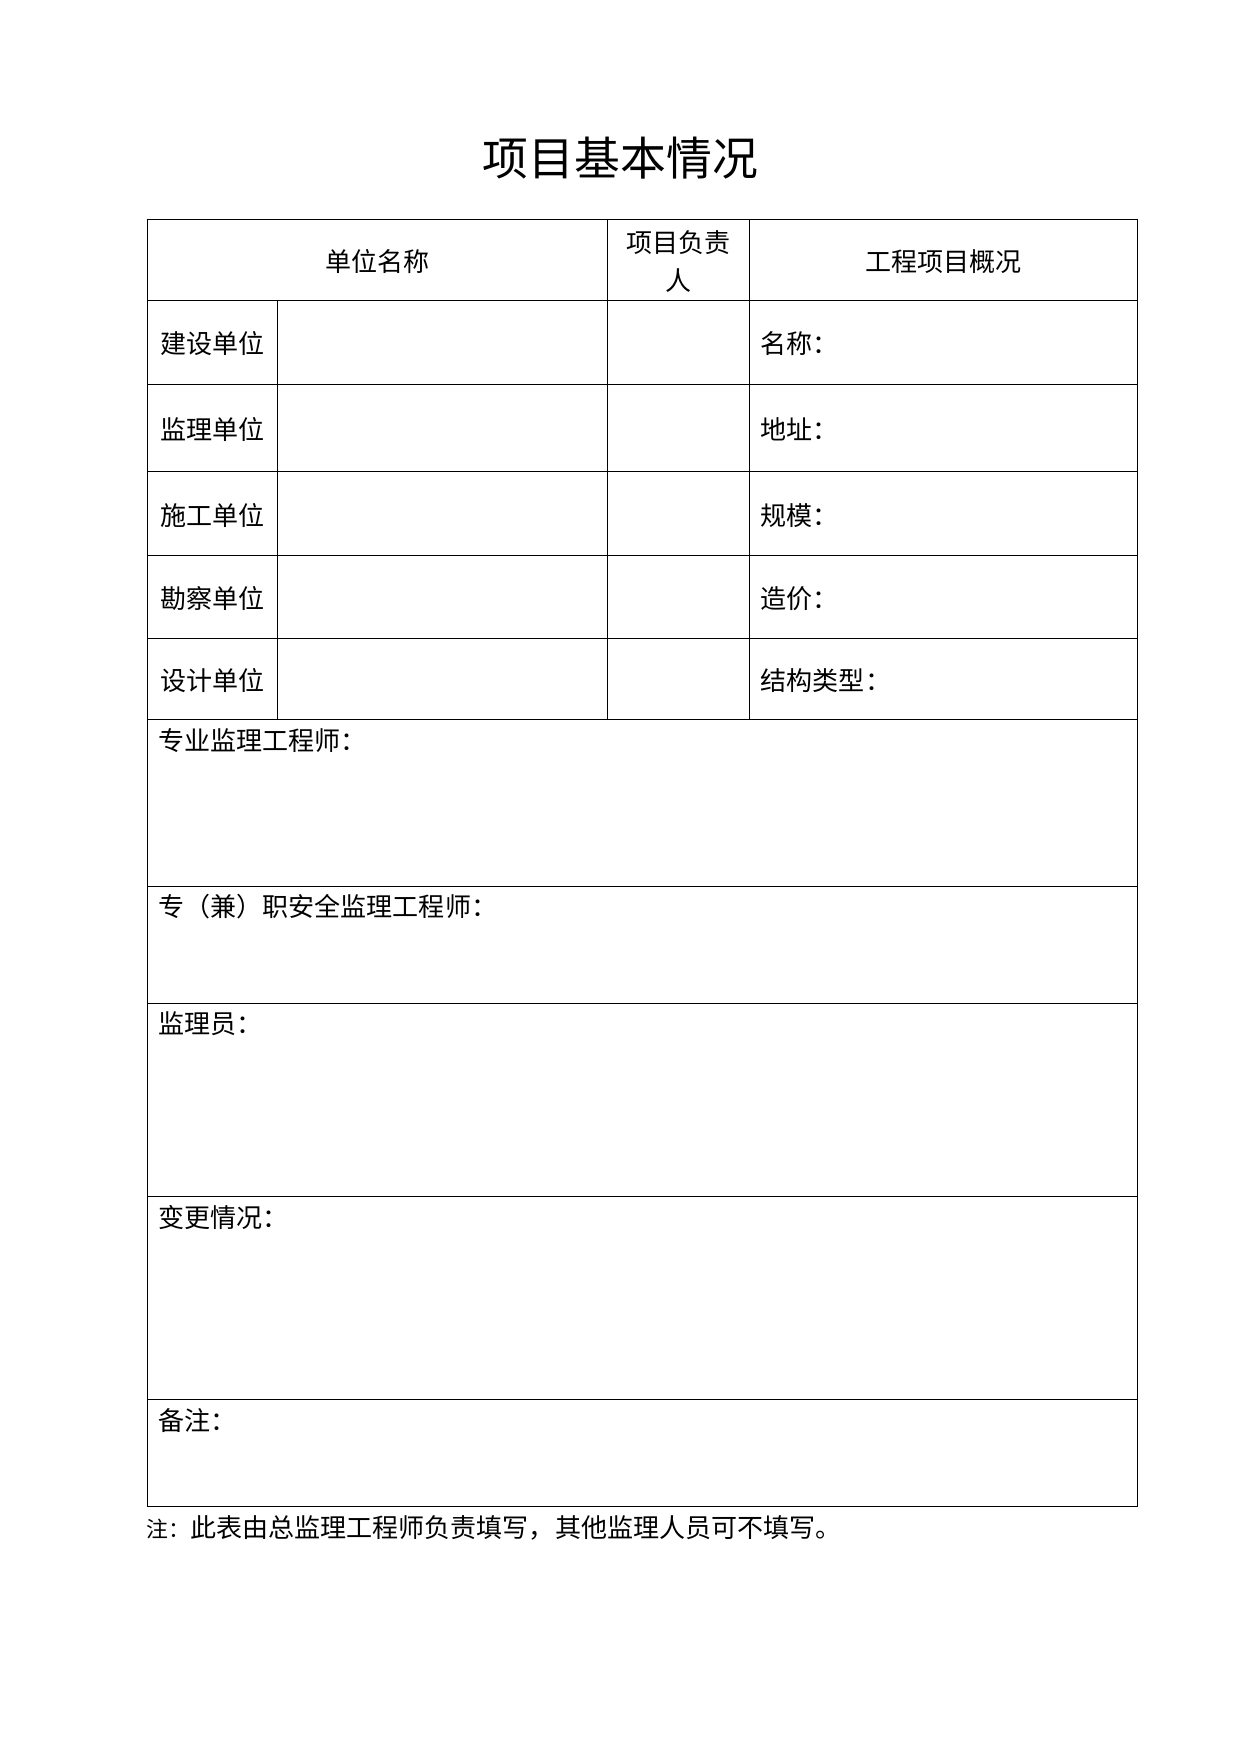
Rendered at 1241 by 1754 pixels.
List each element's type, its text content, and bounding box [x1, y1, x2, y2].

table_cell 专业监理工程师： [148, 720, 1137, 886]
table_cell 结构类型： [750, 639, 1137, 719]
table_header 项目负责人 [608, 220, 749, 300]
table_header 单位名称 [148, 220, 607, 300]
table_cell [608, 301, 749, 384]
table_cell 建设单位 [148, 301, 277, 384]
table_cell [608, 556, 749, 638]
table_cell 监理单位 [148, 385, 277, 471]
table_cell 设计单位 [148, 639, 277, 719]
table_cell [608, 639, 749, 719]
table_cell 变更情况： [148, 1197, 1137, 1399]
table_cell 施工单位 [148, 472, 277, 555]
table_cell [278, 301, 607, 384]
table_cell [608, 385, 749, 471]
table_cell [278, 639, 607, 719]
table_cell [608, 472, 749, 555]
table_cell 名称： [750, 301, 1137, 384]
table_header 工程项目概况 [750, 220, 1137, 300]
table_cell 勘察单位 [148, 556, 277, 638]
table_cell [278, 472, 607, 555]
table_cell 规模： [750, 472, 1137, 555]
table_cell 专（兼）职安全监理工程师： [148, 887, 1137, 1002]
text 项目基本情况 [146, 122, 1094, 189]
table_cell 备注： [148, 1400, 1137, 1506]
table_cell [278, 556, 607, 638]
table_cell 地址： [750, 385, 1137, 471]
table_cell 监理员： [148, 1004, 1137, 1196]
table_cell [278, 385, 607, 471]
text 注：此表由总监理工程师负责填写，其他监理人员可不填写。 [146, 1507, 1094, 1545]
table_cell 造价： [750, 556, 1137, 638]
